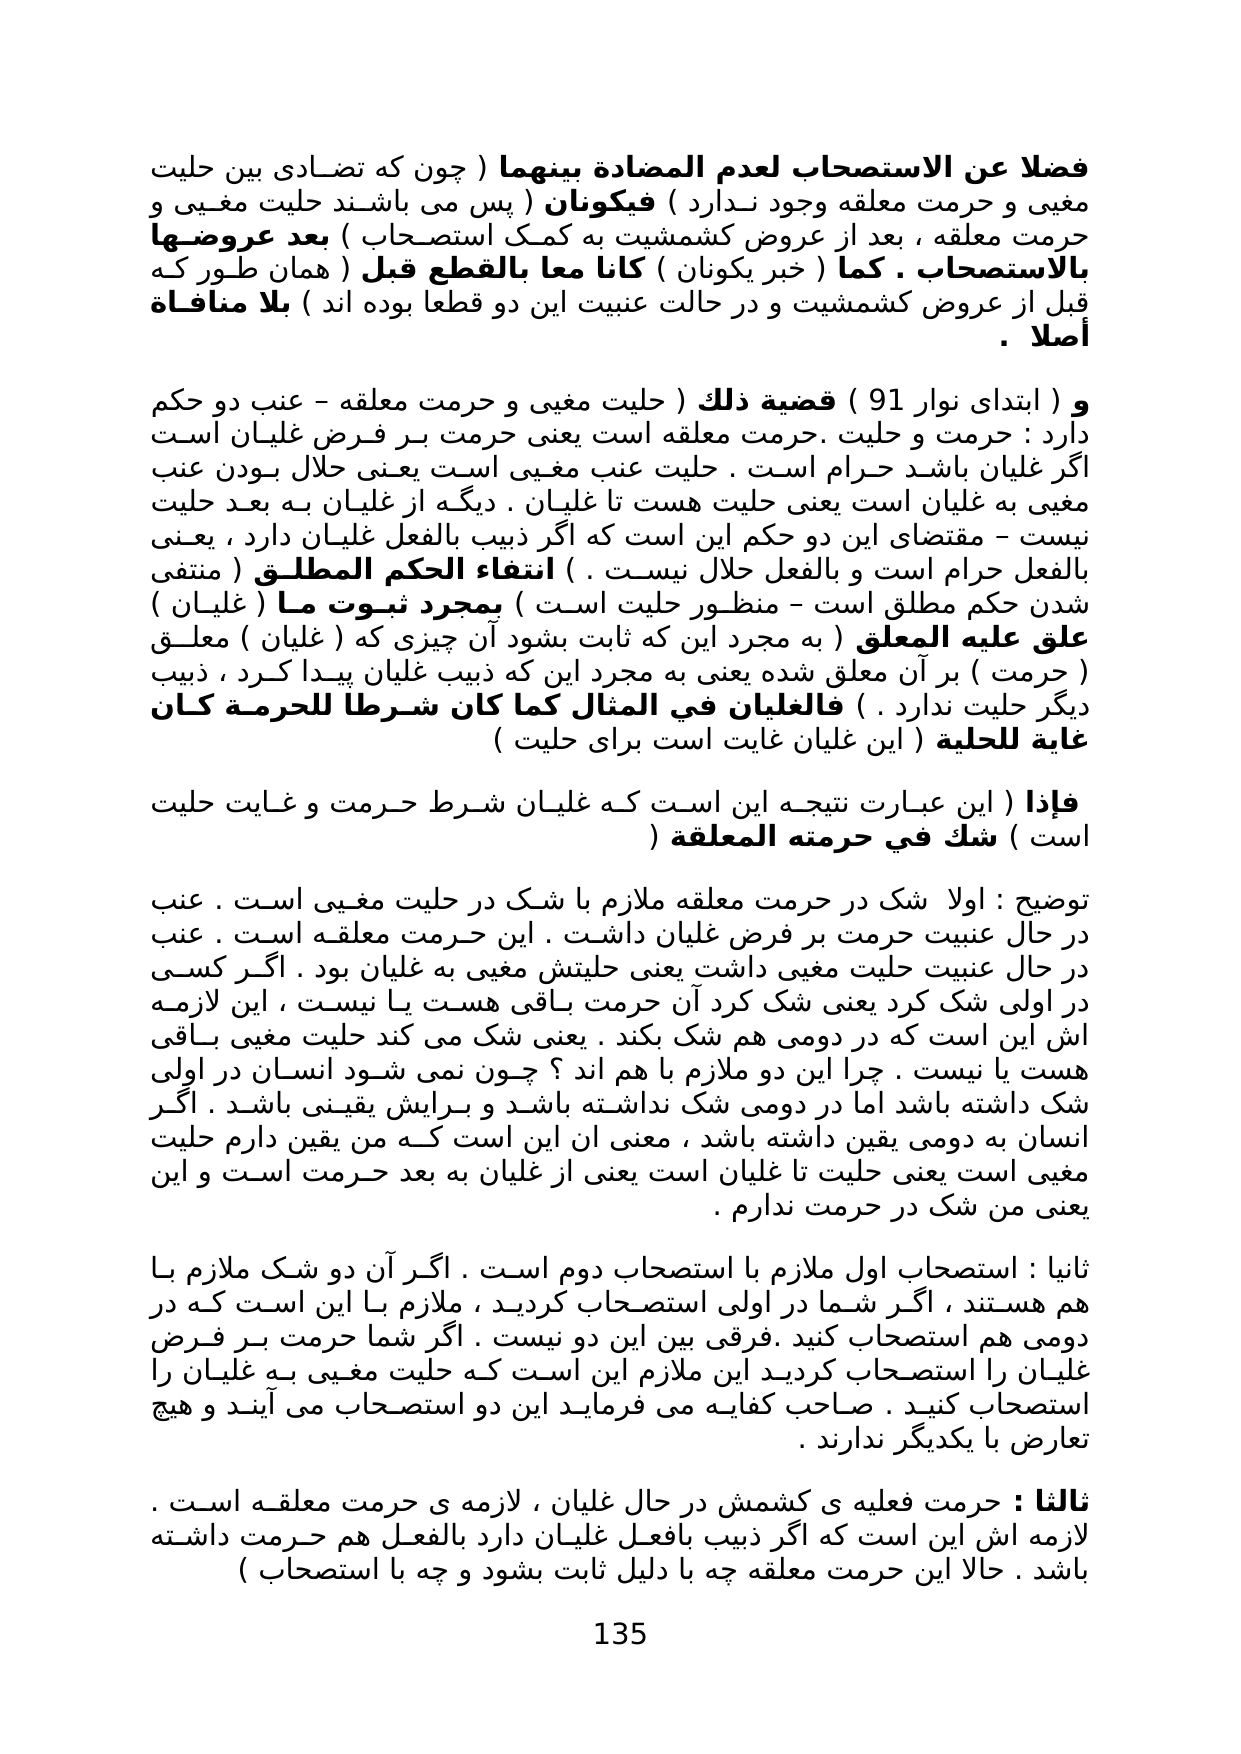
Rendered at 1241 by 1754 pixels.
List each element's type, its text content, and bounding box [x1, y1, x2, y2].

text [150, 1455, 1090, 1591]
text قلت ( جواب صاحب کفایه به دلیل دوم ) لا يكاد يضر استصحابه ( ضرر نمی زند استصحاب ضد – استصحاب حلیت ) على ( البته در چه صورتی این استصحاب ضد مضر نیست ؟ در صورتی که این ضد به همان نحوی که قبلا بوده استصحاب کنید . قبلا به چه نحوی بوده است ؟ مغیی بوده یعنی حلیت قبل از غلیان بوده ) نحو كان قبل عروض الحالة ( که این ضد بر نحو قبل از عروض این حالت بوده ، حالت یعنی کشمشیت ) التي شك في بقاء حكم المعلق ( حالتی که شک شده است در بقاء حکم معلق ، بعد از عروض آن حالت ) بعده ضرورة ( دلیل لایکاد یضر ) أنه ( بخاطر این که ضد – حلیت ) كان مغيا بعدم ما علق عليه المعلق ( مغیی بود به عدم چیزی که معلق بر آن معق شده بود یعنی حلیت مغیی بود به عدم غلیان ای که حرمت که معلق بود ، معلق شده بود بر غلیان ) و ما ( حلیتی که ) كان كذلك ( مغیی است به عدم ما علق علیه المعلق ) لا يكاد يضر ثبوته ( مضر نیست ثبوت چنین حلیتی ) بعده ( بعد از عروض این حالت یعنی بعد از کشمشیت ) بالقطع فضلا عن الاستصحاب لعدم المضادة بينهما ( چون که تضادی بین حلیت مغیی و حرمت معلقه وجود ندارد ) فيكونان ( پس می باشند حلیت مغیی و حرمت معلقه ، بعد از عروض کشمشیت به کمک استصحاب ) بعد عروضها بالاستصحاب . كما ( خبر یکونان ) كانا معا بالقطع قبل ( همان طور که قبل از عروض کشمشیت و در حالت عنبیت این دو قطعا بوده اند ) بلا منافاة أصلا . [150, 281, 1090, 926]
text و ( ابتدای نوار 91 ) قضية ذلك ( حلیت مغیی و حرمت معلقه – عنب دو حکم دارد : حرمت و حلیت .حرمت معلقه است یعنی حرمت بر فرض غلیان است اگر غلیان باشد حرام است . حلیت عنب مغیی است یعنی حلال بودن عنب مغیی به غلیان است یعنی حلیت هست تا غلیان . دیگه از غلیان به بعد حلیت نیست – مقتضای این دو حکم این است که اگر ذبیب بالفعل غلیان دارد ، یعنی بالفعل حرام است و بالفعل حلال نیست . ) انتفاء الحكم‏ المطلق ( منتفی شدن حکم مطلق است – منظور حلیت است ) بمجرد ثبوت ما ( غلیان ) علق عليه المعلق ( به مجرد این که ثابت بشود آن چیزی که ( غلیان ) معلق ( حرمت ) بر آن معلق شده یعنی به مجرد این که ذبیب غلیان پیدا کرد ، ذبیب دیگر حلیت ندارد . ) فالغليان في المثال كما كان شرطا للحرمة كان غاية للحلية ( این غلیان غایت است برای حلیت ) [150, 955, 1090, 1329]
text فإذا ( این عبارت نتیجه این است که غلیان شرط حرمت و غایت حلیت است ) شك في حرمته المعلقة ( [150, 1358, 1090, 1426]
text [150, 150, 1090, 252]
